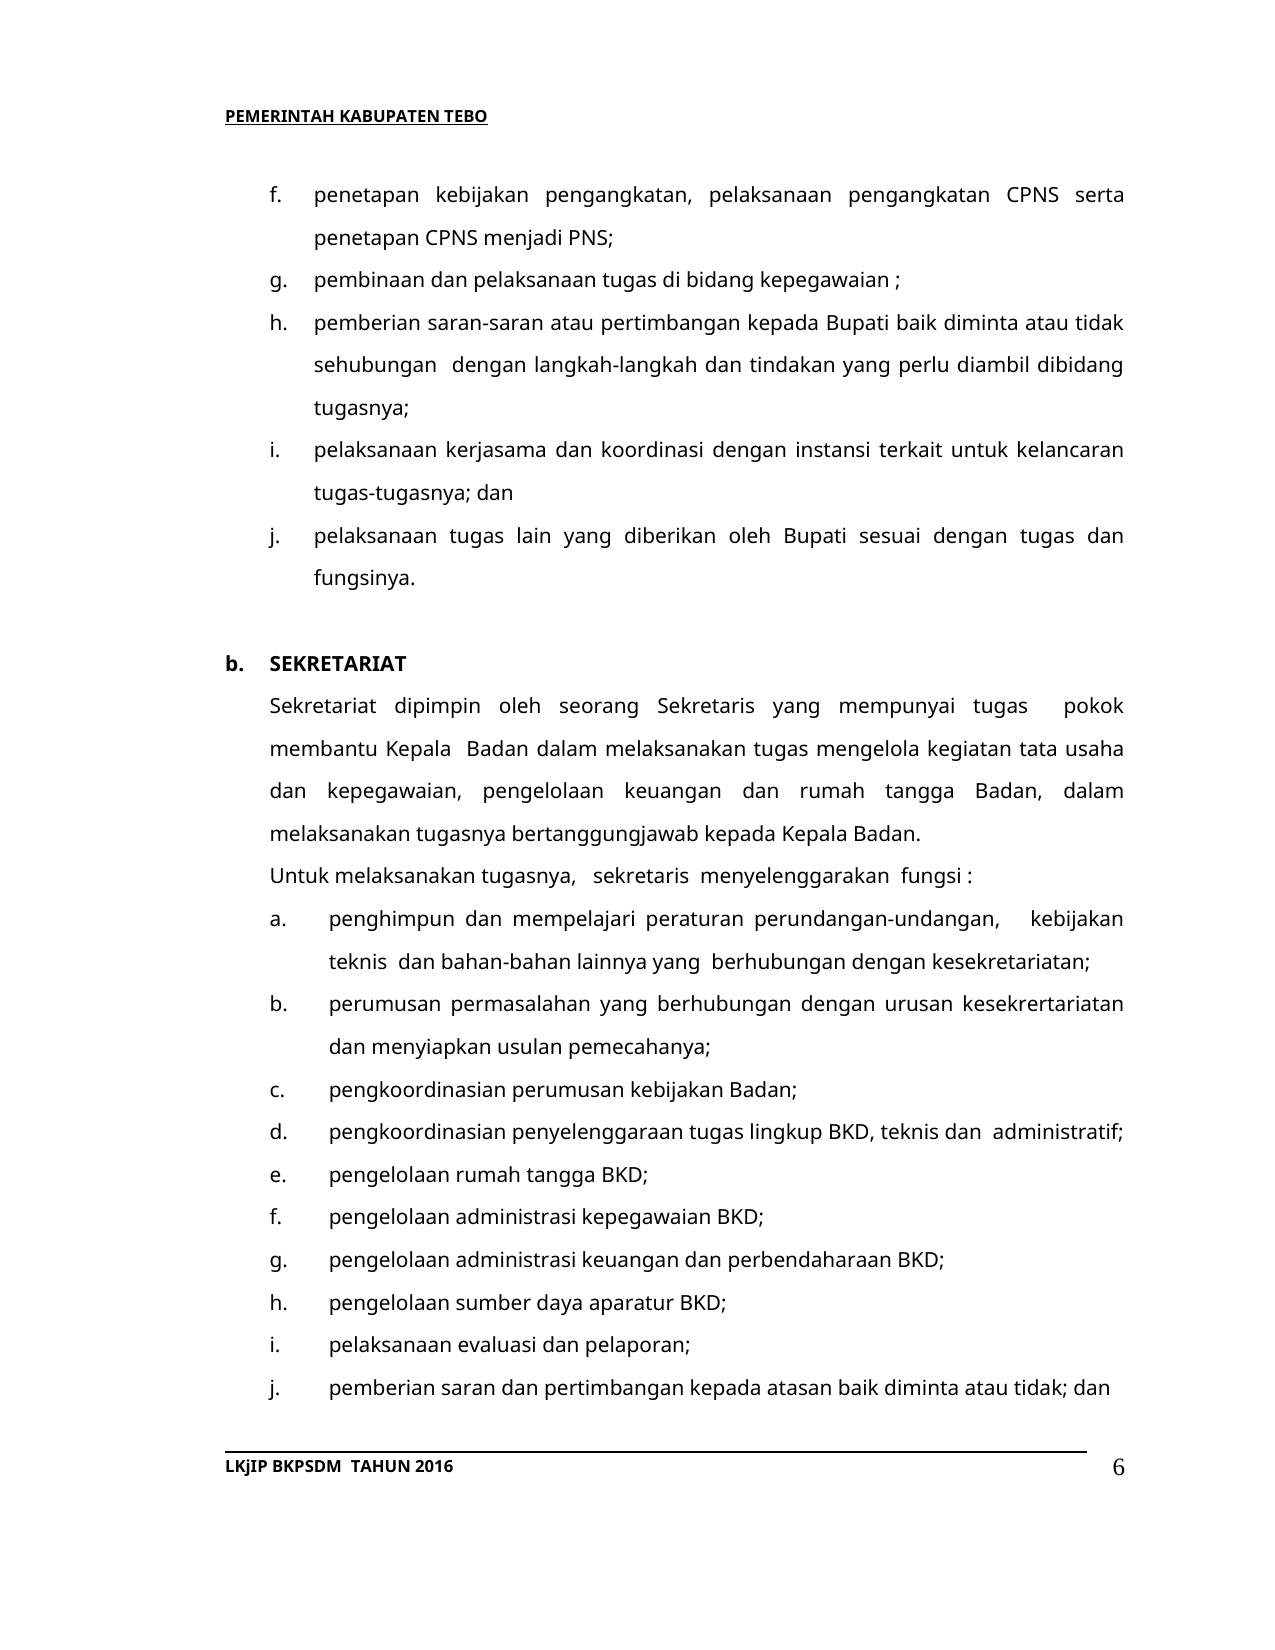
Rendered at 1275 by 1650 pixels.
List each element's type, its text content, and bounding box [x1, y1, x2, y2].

text e. pengelolaan rumah tangga BKD; [269, 1160, 1125, 1188]
text a. penghimpun dan mempelajari peraturan perundangan-undangan, kebijakan teknis dan bahan-bahan lainnya yang berhubungan dengan kesekretariatan; [269, 904, 1125, 975]
list pembinaan dan pelaksanaan tugas di bidang kepegawaian ; [269, 265, 1125, 294]
text Sekretariat dipimpin oleh seorang Sekretaris yang mempunyai tugas pokok membantu Kepala Badan dalam melaksanakan tugas mengelola kegiatan tata usaha dan kepegawaian, pengelolaan keuangan dan rumah tangga Badan, dalam melaksanakan tugasnya bertanggungjawab kepada Kepala Badan. [269, 691, 1125, 847]
text h. pengelolaan sumber daya aparatur BKD; [269, 1288, 1125, 1316]
text i. pelaksanaan evaluasi dan pelaporan; [269, 1330, 1125, 1359]
text j. pemberian saran dan pertimbangan kepada atasan baik diminta atau tidak; dan [269, 1373, 1125, 1401]
list pelaksanaan tugas lain yang diberikan oleh Bupati sesuai dengan tugas dan fungsinya. [269, 521, 1125, 592]
list pemberian saran-saran atau pertimbangan kepada Bupati baik diminta atau tidak sehubungan dengan langkah-langkah dan tindakan yang perlu diambil dibidang tugasnya; [269, 308, 1125, 421]
text c. pengkoordinasian perumusan kebijakan Badan; [269, 1075, 1125, 1103]
text f. pengelolaan administrasi kepegawaian BKD; [269, 1202, 1125, 1231]
list penetapan kebijakan pengangkatan, pelaksanaan pengangkatan CPNS serta penetapan CPNS menjadi PNS; [269, 180, 1125, 251]
text g. pengelolaan administrasi keuangan dan perbendaharaan BKD; [269, 1245, 1125, 1273]
text Untuk melaksanakan tugasnya, sekretaris menyelenggarakan fungsi : [269, 862, 1125, 890]
text b. SEKRETARIAT [225, 649, 1125, 677]
list pelaksanaan kerjasama dan koordinasi dengan instansi terkait untuk kelancaran tugas-tugasnya; dan [269, 436, 1125, 507]
text b. perumusan permasalahan yang berhubungan dengan urusan kesekrertariatan dan menyiapkan usulan pemecahanya; [269, 989, 1125, 1061]
text d. pengkoordinasian penyelenggaraan tugas lingkup BKD, teknis dan administratif; [269, 1117, 1125, 1146]
